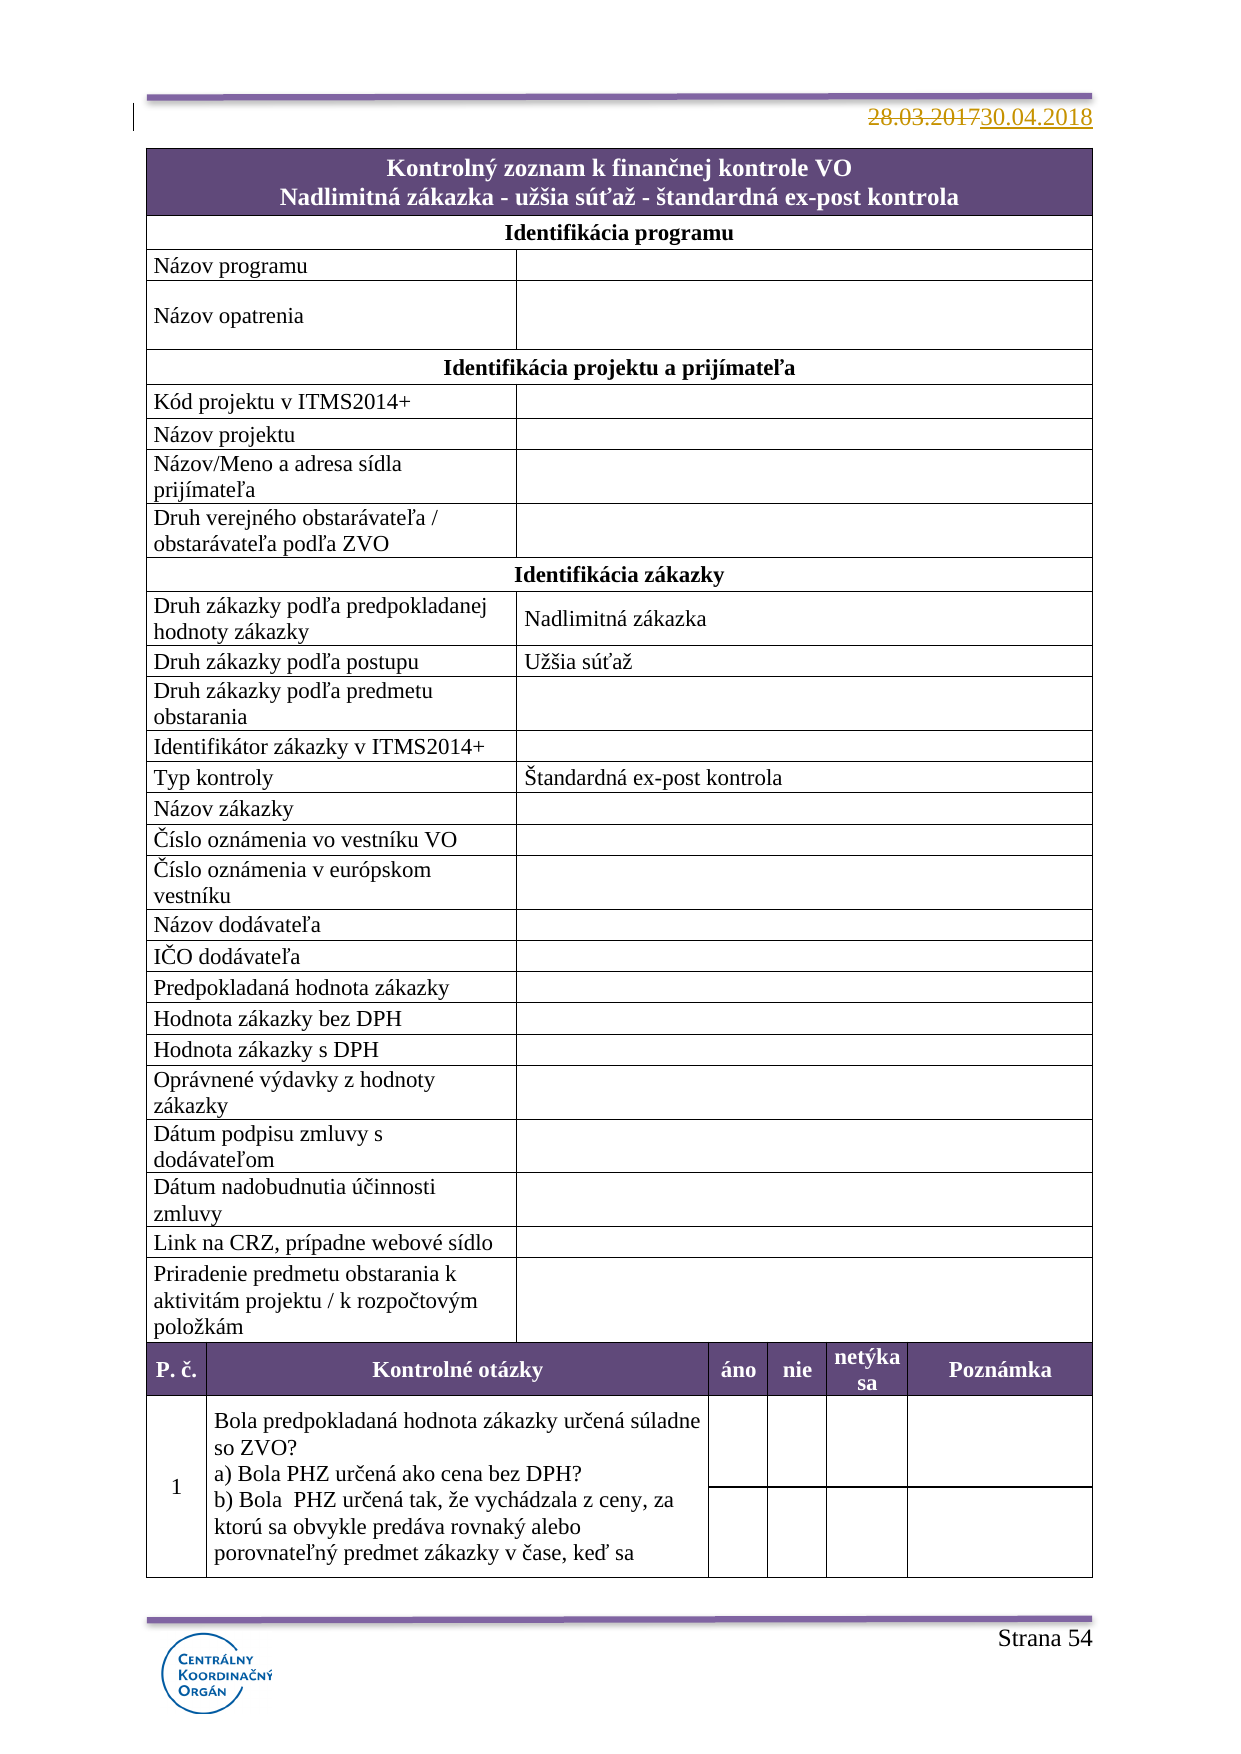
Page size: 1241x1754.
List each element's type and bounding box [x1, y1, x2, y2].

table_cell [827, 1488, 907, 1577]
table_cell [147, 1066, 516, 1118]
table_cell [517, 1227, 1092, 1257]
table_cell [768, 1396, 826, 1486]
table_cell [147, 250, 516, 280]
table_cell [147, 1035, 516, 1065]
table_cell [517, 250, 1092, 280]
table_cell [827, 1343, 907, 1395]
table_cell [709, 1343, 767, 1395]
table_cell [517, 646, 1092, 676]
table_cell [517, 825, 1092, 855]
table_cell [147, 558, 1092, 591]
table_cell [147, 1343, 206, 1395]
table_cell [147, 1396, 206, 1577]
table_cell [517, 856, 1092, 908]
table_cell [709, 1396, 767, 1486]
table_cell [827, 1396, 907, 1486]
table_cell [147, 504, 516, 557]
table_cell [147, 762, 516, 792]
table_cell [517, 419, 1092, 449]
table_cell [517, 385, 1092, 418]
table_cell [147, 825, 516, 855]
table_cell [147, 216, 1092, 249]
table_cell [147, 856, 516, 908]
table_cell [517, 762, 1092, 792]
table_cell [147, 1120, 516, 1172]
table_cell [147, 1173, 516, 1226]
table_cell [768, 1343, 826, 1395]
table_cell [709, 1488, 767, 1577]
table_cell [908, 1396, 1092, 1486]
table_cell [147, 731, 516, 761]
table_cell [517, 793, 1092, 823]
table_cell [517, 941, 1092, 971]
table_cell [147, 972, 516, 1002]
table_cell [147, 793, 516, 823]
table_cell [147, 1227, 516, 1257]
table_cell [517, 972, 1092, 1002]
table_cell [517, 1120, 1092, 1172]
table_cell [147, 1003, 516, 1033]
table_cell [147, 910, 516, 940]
picture [159, 1631, 272, 1713]
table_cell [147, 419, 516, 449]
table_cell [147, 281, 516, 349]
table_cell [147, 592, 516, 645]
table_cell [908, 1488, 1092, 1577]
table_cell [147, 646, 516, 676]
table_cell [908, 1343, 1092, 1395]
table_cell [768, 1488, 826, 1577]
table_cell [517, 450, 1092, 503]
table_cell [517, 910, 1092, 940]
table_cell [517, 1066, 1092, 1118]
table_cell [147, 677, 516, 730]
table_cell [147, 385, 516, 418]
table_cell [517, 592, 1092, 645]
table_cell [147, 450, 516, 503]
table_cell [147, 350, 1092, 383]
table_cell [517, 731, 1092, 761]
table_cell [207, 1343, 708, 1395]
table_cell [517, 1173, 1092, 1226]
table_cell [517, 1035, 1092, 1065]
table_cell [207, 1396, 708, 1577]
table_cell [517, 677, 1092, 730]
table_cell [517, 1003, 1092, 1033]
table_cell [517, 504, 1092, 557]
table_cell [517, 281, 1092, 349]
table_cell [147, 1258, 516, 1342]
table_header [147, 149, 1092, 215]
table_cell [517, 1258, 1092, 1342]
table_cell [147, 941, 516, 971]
